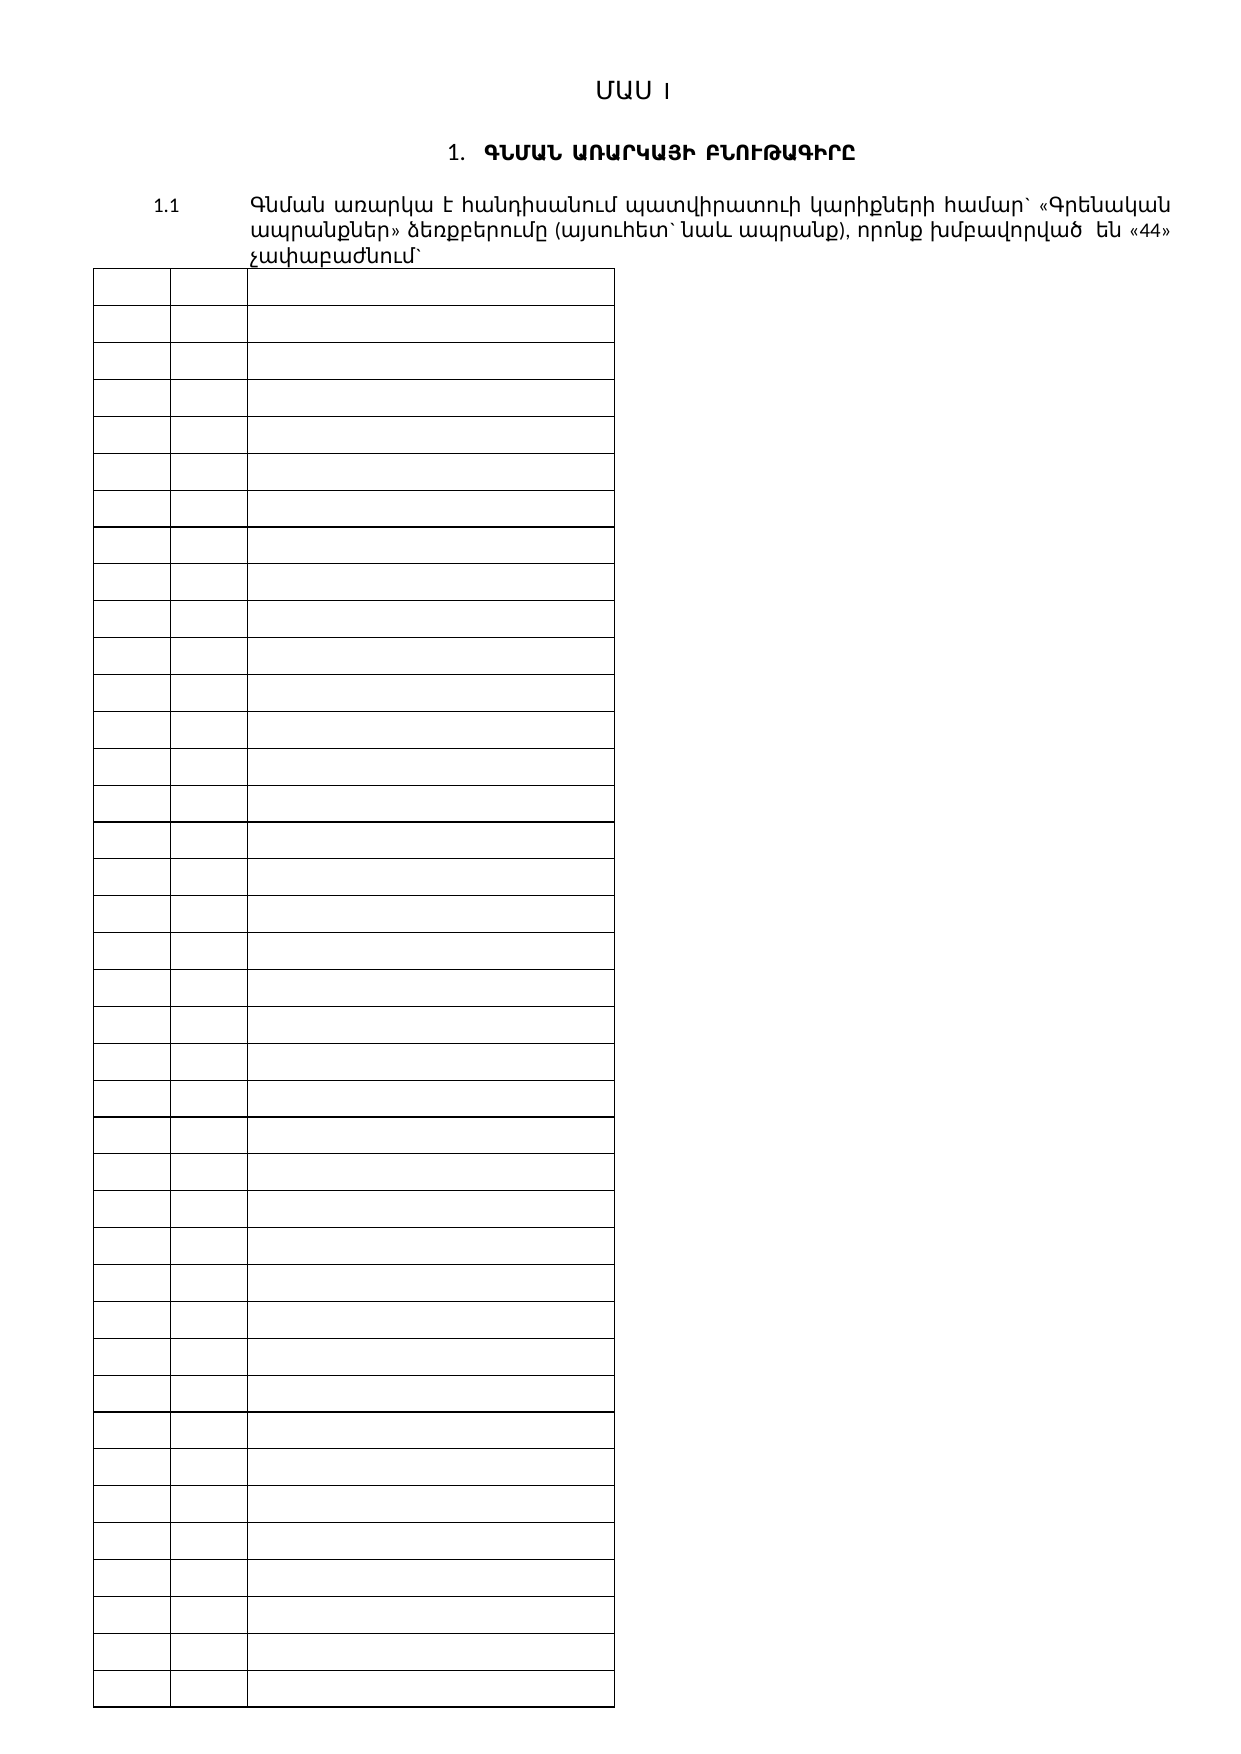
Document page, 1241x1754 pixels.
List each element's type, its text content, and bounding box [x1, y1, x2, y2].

list ԳՆՄԱՆ ԱՌԱՐԿԱՅԻ ԲՆՈՒԹԱԳԻՐԸ [131, 136, 1171, 167]
subtitle Գնման առարկա է հանդիսանում պատվիրատուի կարիքների համար` «Գրենական ապրանքներ» ձեռքբերումը (այսուհետ` նաև ապրանք), որոնք խմբավորված են «44» չափաբաժնում` [153, 192, 1171, 268]
text ՄԱՍ I [94, 75, 1171, 106]
